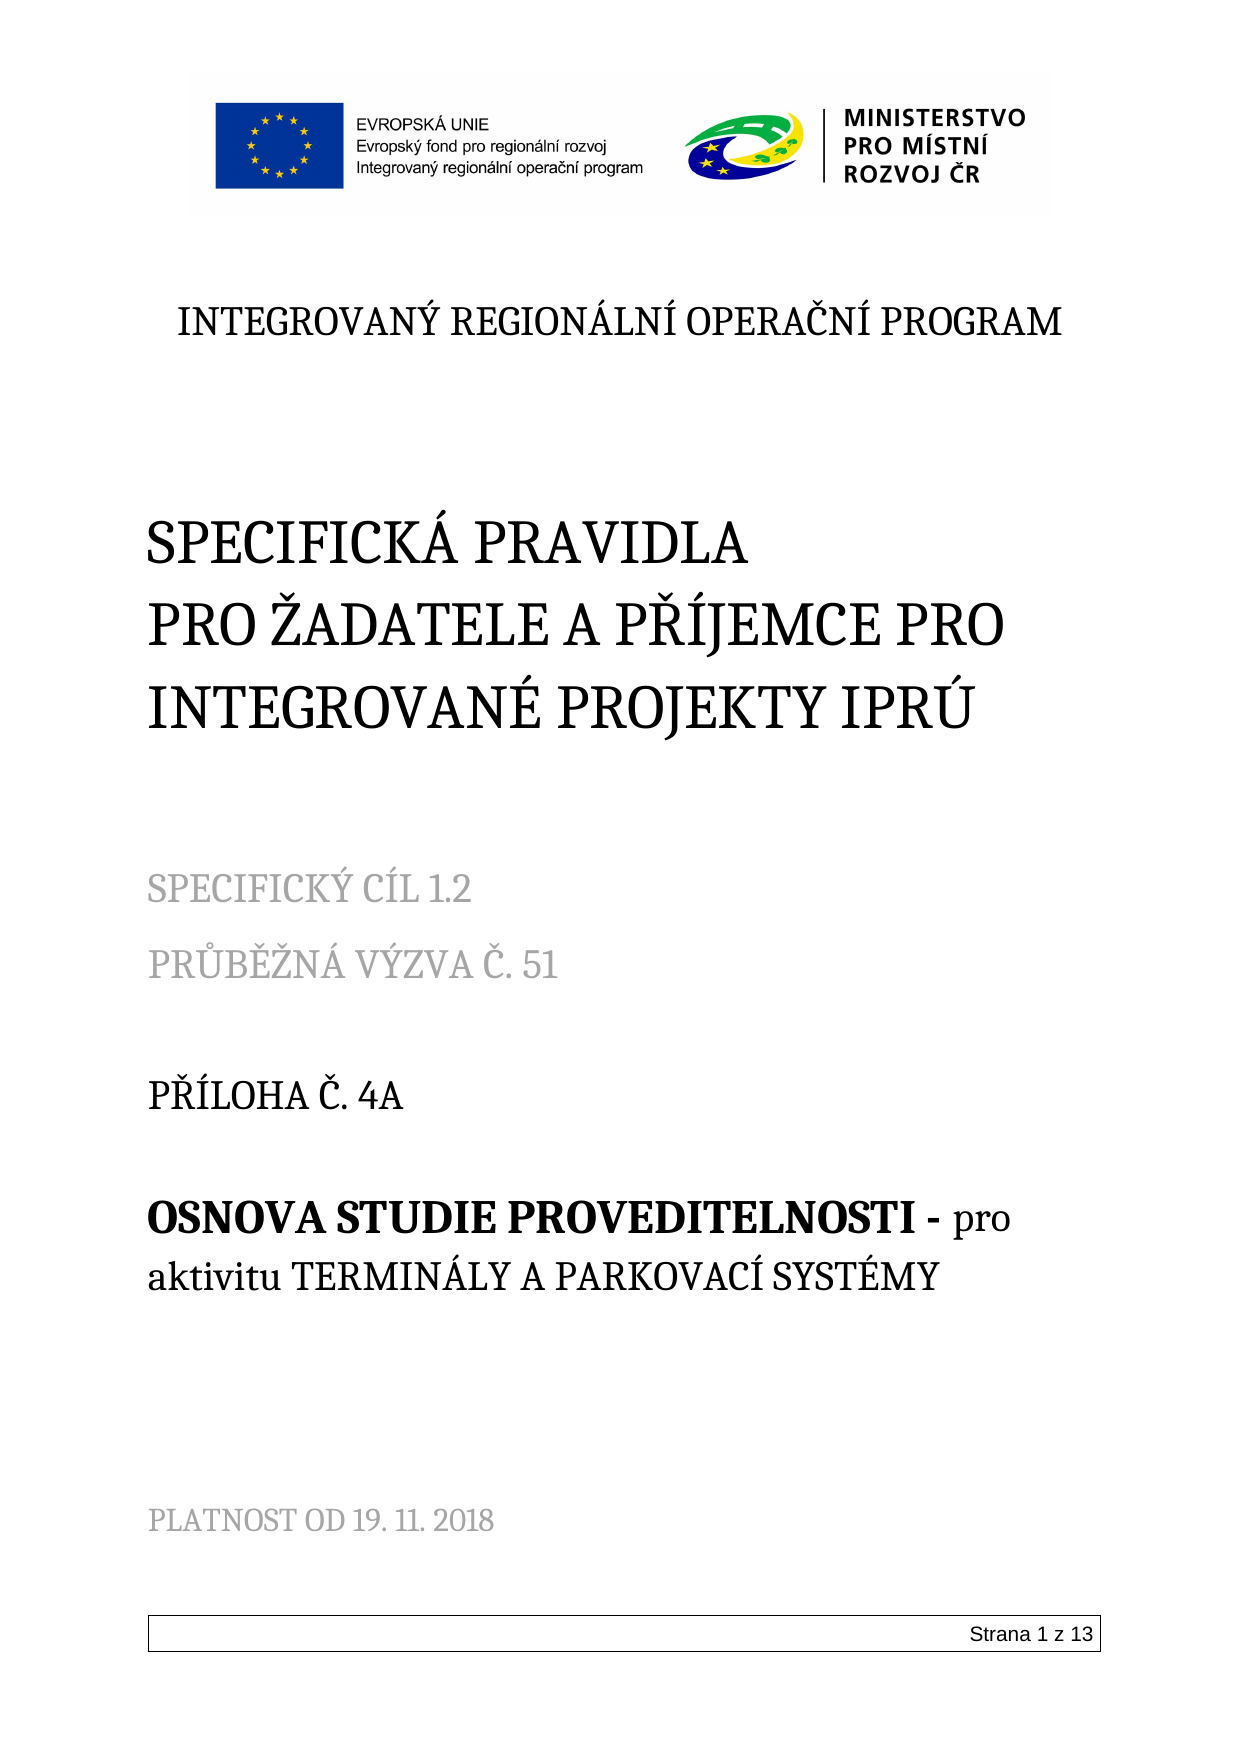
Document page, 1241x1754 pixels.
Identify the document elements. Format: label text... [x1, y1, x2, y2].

text Specifická PRAVIDLA [148, 507, 1093, 579]
text průběžná výzva Č. 51 [148, 941, 1093, 989]
text pLATNOST OD 19. 11. 2018 [148, 1502, 1093, 1540]
text Specifický cíl 1.2 [148, 865, 1093, 913]
text PŘÍLOHA Č. 4A [148, 1072, 1093, 1120]
text Osnova studie proveditelnosti - pro aktivitu Terminály a parkovací systémy [148, 1190, 1093, 1301]
text PRO ŽADATELE A PŘÍJEMCE pro integrované projekty IPRÚ [148, 589, 1093, 744]
text INTEGROVANÝ REGIONÁLNÍ OPERAČNÍ PROGRAM [148, 298, 1093, 346]
picture [187, 73, 1053, 217]
